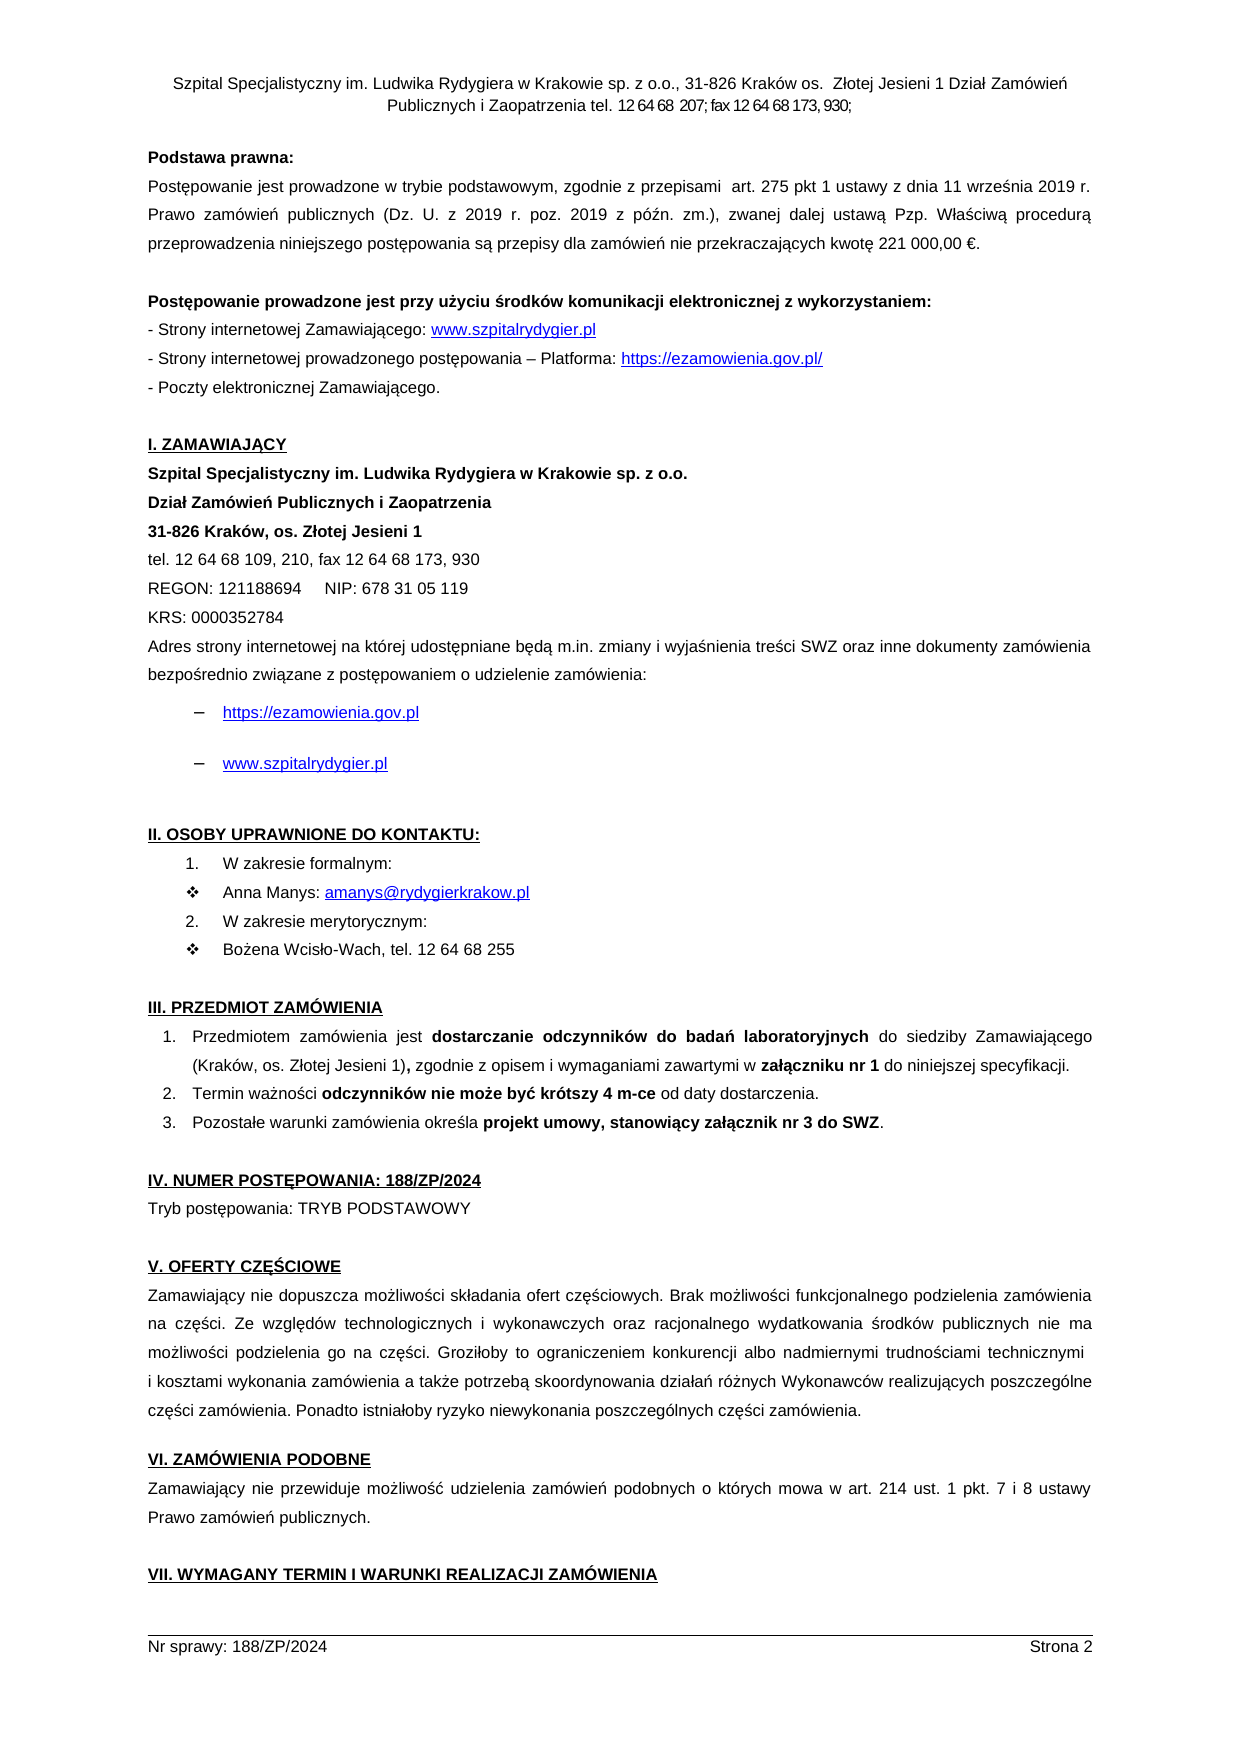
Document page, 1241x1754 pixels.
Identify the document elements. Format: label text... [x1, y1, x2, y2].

text V. OFERTY CZĘŚCIOWE [148, 1257, 1093, 1276]
text KRS: 0000352784 [148, 608, 1093, 627]
text IV. NUMER POSTĘPOWANIA: 188/ZP/2024 [148, 1170, 1093, 1189]
text 31-826 Kraków, os. Złotej Jesieni 1 [148, 521, 1093, 541]
text Adres strony internetowej na której udostępniane będą m.in. zmiany i wyjaśnienia treści SWZ oraz inne dokumenty zamówienia bezpośrednio związane z postępowaniem o udzielenie zamówienia: [148, 636, 1093, 684]
text Szpital Specjalistyczny im. Ludwika Rydygiera w Krakowie sp. z o.o. [148, 464, 1093, 483]
list Przedmiotem zamówienia jest dostarczanie odczynników do badań laboratoryjnych do siedziby Zamawiającego (Kraków, os. Złotej Jesieni 1), zgodnie z opisem i wymaganiami zawartymi w załączniku nr 1 do niniejszej specyfikacji. [162, 1027, 1093, 1074]
text REGON: 121188694 NIP: 678 31 05 119 [148, 579, 1093, 598]
text - Strony internetowej Zamawiającego: www.szpitalrydygier.pl [148, 320, 1093, 339]
list W zakresie merytorycznym: [185, 911, 1093, 931]
list Termin ważności odczynników nie może być krótszy 4 m-ce od daty dostarczenia. [162, 1084, 1093, 1103]
text VI. ZAMÓWIENIA PODOBNE [148, 1450, 1093, 1469]
text Dział Zamówień Publicznych i Zaopatrzenia [148, 493, 1093, 512]
list Anna Manys: amanys@rydygierkrakow.pl [185, 883, 1093, 902]
list W zakresie formalnym: [185, 854, 1093, 873]
list Pozostałe warunki zamówienia określa projekt umowy, stanowiący załącznik nr 3 do SWZ. [162, 1113, 1093, 1132]
text - Poczty elektronicznej Zamawiającego. [148, 378, 1093, 397]
text tel. 12 64 68 109, 210, fax 12 64 68 173, 930 [148, 550, 1093, 569]
text III. PRZEDMIOT ZAMÓWIENIA [148, 998, 1093, 1017]
list Bożena Wcisło-Wach, tel. 12 64 68 255 [185, 940, 1093, 959]
text Postępowanie prowadzone jest przy użyciu środków komunikacji elektronicznej z wykorzystaniem: [148, 291, 1093, 311]
text VII. WYMAGANY TERMIN I WARUNKI REALIZACJI ZAMÓWIENIA [148, 1565, 1093, 1584]
text I. ZAMAWIAJĄCY [148, 435, 1093, 454]
text Zamawiający nie przewiduje możliwość udzielenia zamówień podobnych o których mowa w art. 214 ust. 1 pkt. 7 i 8 ustawy Prawo zamówień publicznych. [148, 1479, 1093, 1527]
list https://ezamowienia.gov.pl [192, 694, 1093, 728]
text Zamawiający nie dopuszcza możliwości składania ofert częściowych. Brak możliwości funkcjonalnego podzielenia zamówienia na części. Ze względów technologicznych i wykonawczych oraz racjonalnego wydatkowania środków publicznych nie ma możliwości podzielenia go na części. Groziłoby to ograniczeniem konkurencji albo nadmiernymi trudnościami technicznymi i kosztami wykonania zamówienia a także potrzebą skoordynowania działań różnych Wykonawców realizujących poszczególne części zamówienia. Ponadto istniałoby ryzyko niewykonania poszczególnych części zamówienia. [148, 1285, 1093, 1419]
text - Strony internetowej prowadzonego postępowania – Platforma: https://ezamowienia.gov.pl/ [148, 349, 1093, 368]
text II. OSOBY UPRAWNIONE DO KONTAKTU: [148, 825, 1093, 844]
text Tryb postępowania: TRYB PODSTAWOWY [148, 1199, 1093, 1218]
text Postępowanie jest prowadzone w trybie podstawowym, zgodnie z przepisami art. 275 pkt 1 ustawy z dnia 11 września 2019 r. Prawo zamówień publicznych (Dz. U. z 2019 r. poz. 2019 z późn. zm.), zwanej dalej ustawą Pzp. Właściwą procedurą przeprowadzenia niniejszego postępowania są przepisy dla zamówień nie przekraczających kwotę 221 000,00 €. [148, 176, 1093, 253]
text Podstawa prawna: [148, 148, 1093, 167]
list www.szpitalrydygier.pl [192, 745, 1093, 779]
